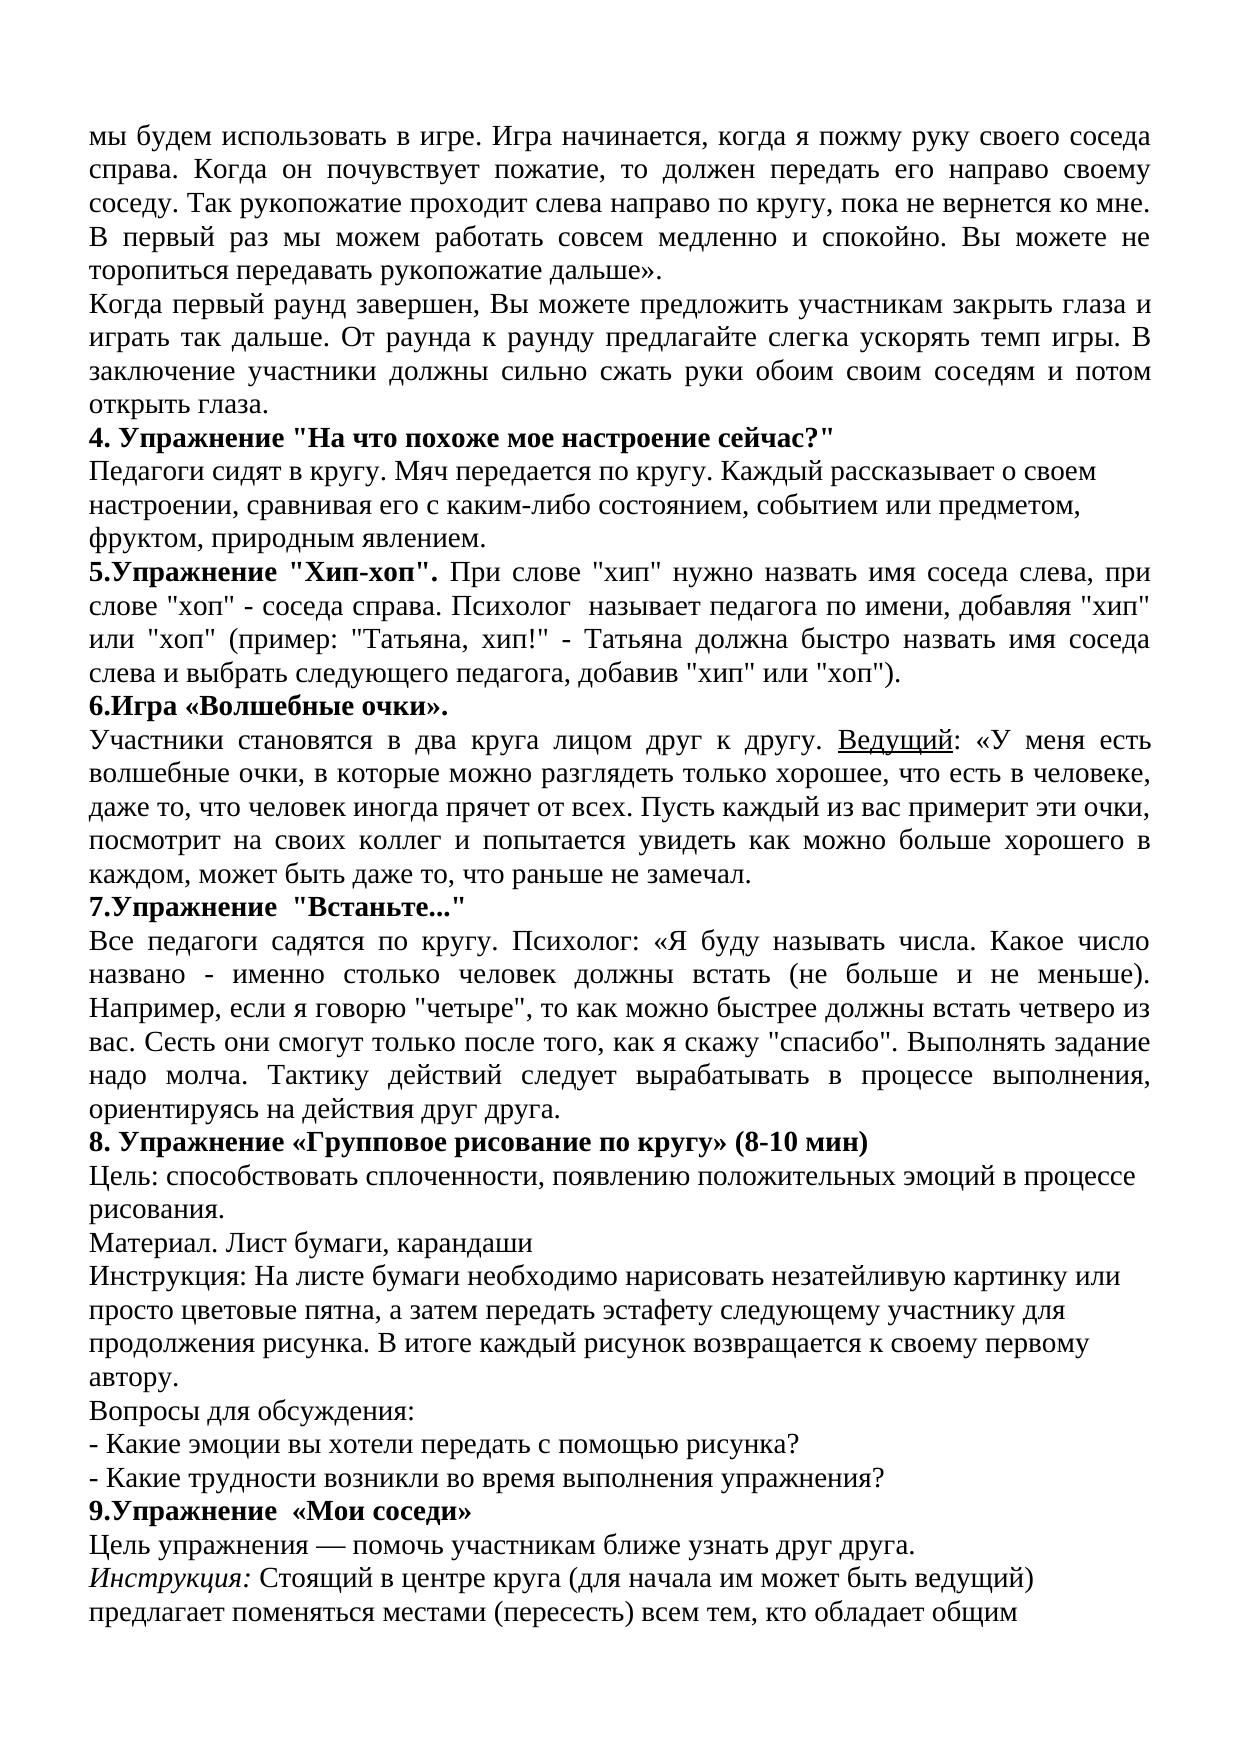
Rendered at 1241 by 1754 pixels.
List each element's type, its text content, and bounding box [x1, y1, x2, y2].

text Участники становятся в два круга лицом друг к другу. Ведущий: «У меня есть волшебные очки, в которые можно разглядеть только хорошее, что есть в человеке, даже то, что человек иногда прячет от всех. Пусть каждый из вас примерит эти очки, посмотрит на своих коллег и попытается увидеть как можно больше хорошего в каждом, может быть даже то, что раньше не замечал. [89, 722, 1152, 889]
text 8. Упражнение «Групповое рисование по кругу» (8-10 мин) Цель: способствовать сплоченности, появлению положительных эмоций в процессе рисования. Материал. Лист бумаги, карандаши Инструкция: На листе бумаги необходимо нарисовать незатейливую картинку или просто цветовые пятна, а затем передать эстафету следующему участнику для продолжения рисунка. В итоге каждый рисунок возвращается к своему первому автору. Вопросы для обсуждения: - Какие эмоции вы хотели передать с помощью рисунка? - Какие трудности возникли во время выполнения упражнения? [89, 1124, 1152, 1493]
text 7.Упражнение "Встаньте..." [89, 889, 1152, 923]
text 9.Упражнение «Мои соседи» [89, 1493, 1152, 1527]
text Когда первый раунд завершен, Вы можете предложить участникам закрыть глаза и играть так дальше. От раунда к раунду предлагайте слегка ускорять темп игры. В заключение участники должны сильно сжать руки обоим своим соседям и потом открыть глаза. [89, 286, 1152, 420]
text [89, 1560, 1152, 1627]
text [89, 118, 1152, 286]
text Все педагоги садятся по кругу. Психолог: «Я буду называть числа. Какое число названо - именно столько человек должны встать (не больше и не меньше). Например, если я говорю "четыре", то как можно быстрее должны встать четверо из вас. Сесть они смогут только после того, как я скажу "спасибо". Выполнять задание надо молча. Тактику действий следует вырабатывать в процессе выполнения, ориентируясь на действия друг друга. [89, 923, 1152, 1124]
text 6.Игра «Волшебные очки». [89, 688, 1152, 722]
text 5.Упражнение "Хип-хоп". При слове "хип" нужно назвать имя соседа слева, при слове "хоп" - соседа справа. Психолог называет педагога по имени, добавляя "хип" или "хоп" (пример: "Татьяна, хип!" - Татьяна должна быстро назвать имя соседа слева и выбрать следующего педагога, добавив "хип" или "хоп"). [89, 554, 1152, 688]
text Цель упражнения — помочь участникам ближе узнать друг друга. [89, 1527, 1152, 1560]
text 4. Упражнение "На что похоже мое настроение сейчас?" Педагоги сидят в кругу. Мяч передается по кругу. Каждый рассказывает о своем настроении, сравнивая его с каким-либо состоянием, событием или предметом, фруктом, природным явлением. [89, 420, 1152, 554]
